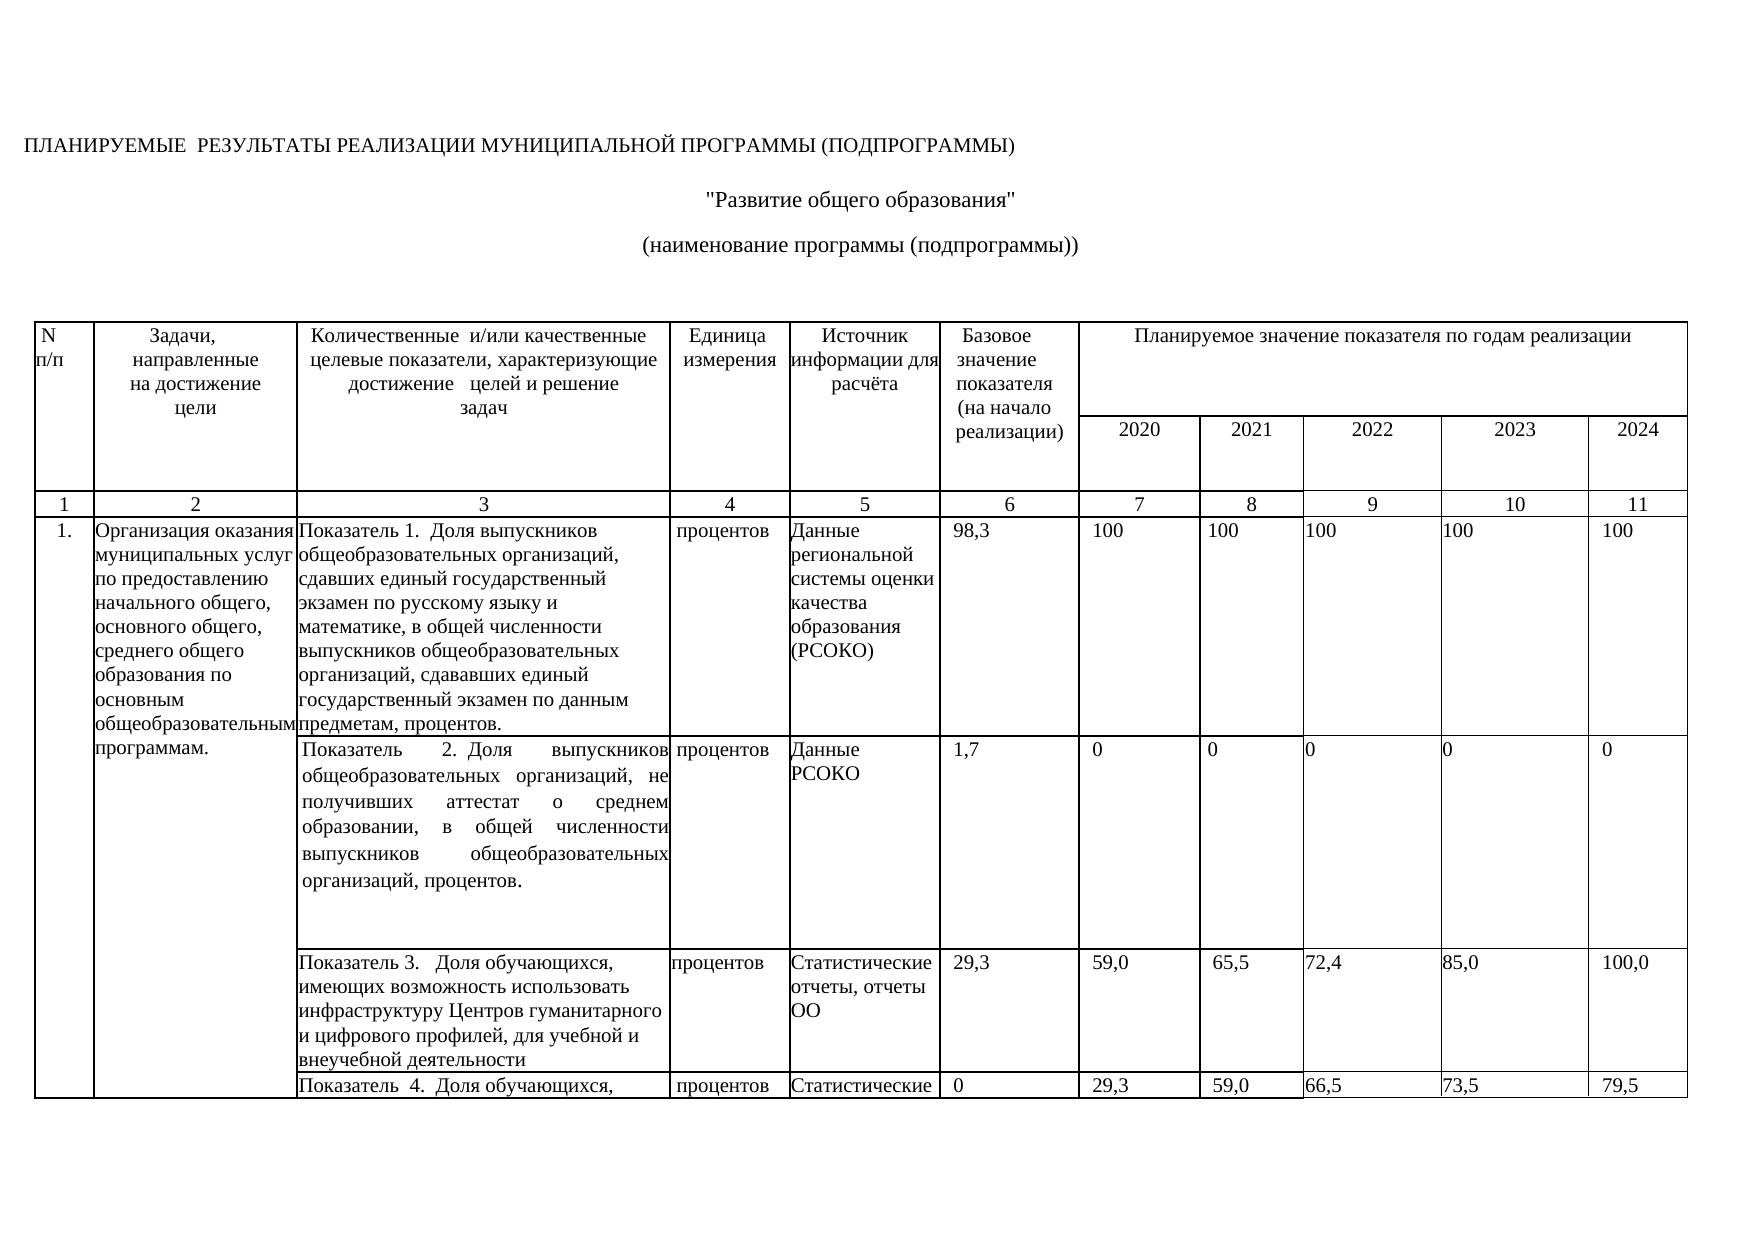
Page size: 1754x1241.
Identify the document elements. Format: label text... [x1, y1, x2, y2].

text ПЛАНИРУЕМЫЕ РЕЗУЛЬТАТЫ РЕАЛИЗАЦИИ МУНИЦИПАЛЬНОЙ ПРОГРАММЫ (ПОДПРОГРАММЫ) [24, 132, 1698, 157]
table_cell 72,4 [1304, 949, 1441, 1071]
table_cell 59,0 [1080, 950, 1199, 1071]
table_cell 7 [1080, 492, 1199, 516]
table_cell 8 [1201, 492, 1303, 516]
table_cell 0 [941, 1073, 1078, 1097]
table_cell Статистические отчеты, отчеты ОО [791, 950, 939, 1071]
table_cell 0 [1442, 736, 1588, 948]
table_cell 98,3 [941, 518, 1078, 734]
table_header Единица измерения [671, 323, 789, 490]
table_cell 73,5 [1441, 1072, 1589, 1097]
table_cell процентов [671, 950, 789, 1071]
table_cell Показатель 2. Доля выпускников общеобразовательных организаций, не получивших аттестат о среднем образовании, в общей численности выпускников общеобразовательных организаций, процентов. [298, 737, 669, 948]
table_cell Организация оказания муниципальных услуг по предоставлению начального общего, основного общего, среднего общего образования по основным общеобразовательным программам. [95, 518, 296, 1097]
table_header Планируемое значение показателя по годам реализации [1080, 323, 1687, 415]
table_cell 100 [1589, 517, 1687, 734]
table_cell 0 [1589, 736, 1687, 948]
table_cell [791, 1073, 939, 1097]
table_cell 3 [298, 492, 669, 516]
table_cell процентов [671, 1073, 789, 1097]
text (наименование программы (подпрограммы)) [24, 231, 1698, 257]
table_cell 2020 [1080, 417, 1199, 490]
table_cell Показатель 1. Доля выпускников общеобразовательных организаций, сдавших единый государственный экзамен по русскому языку и математике, в общей численности выпускников общеобразовательных организаций, сдававших единый государственный экзамен по данным предметам, процентов. [298, 518, 669, 734]
table_cell 2024 [1589, 417, 1687, 490]
table_cell 100 [1080, 518, 1199, 734]
table_cell 100 [1201, 518, 1303, 734]
table_cell 79,5 [1589, 1072, 1687, 1097]
table_header Источник информации для расчёта [791, 323, 939, 490]
table_cell 0 [1080, 737, 1199, 948]
table_cell 100,0 [1589, 949, 1687, 1071]
table_cell 100 [1442, 517, 1588, 734]
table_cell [298, 1073, 669, 1097]
table_cell 9 [1304, 491, 1441, 516]
table_cell 0 [1304, 736, 1441, 948]
table_cell 2 [95, 492, 296, 516]
text "Развитие общего образования" [24, 186, 1698, 212]
table_cell 85,0 [1442, 949, 1588, 1071]
table_cell 65,5 [1201, 950, 1303, 1071]
table_cell 4 [671, 492, 789, 516]
table_cell 1. [36, 518, 93, 1097]
table_cell 6 [941, 492, 1078, 516]
table_cell 29,3 [941, 950, 1078, 1071]
table_cell Показатель 3. Доля обучающихся, имеющих возможность использовать инфраструктуру Центров гуманитарного и цифрового профилей, для учебной и внеучебной деятельности [298, 950, 669, 1071]
table_cell процентов [671, 518, 789, 734]
table_cell 5 [791, 492, 939, 516]
table_cell Данные региональной системы оценки качества образования (РСОКО) [791, 518, 939, 734]
table_cell 66,5 [1304, 1072, 1441, 1097]
table_cell 1 [36, 492, 93, 516]
table_header Количественные и/или качественные целевые показатели, характеризующие достижение целей и решение задач [298, 323, 669, 490]
table_cell 29,3 [1080, 1073, 1199, 1097]
table_cell 100 [1304, 517, 1441, 734]
table_cell 59,0 [1201, 1073, 1303, 1097]
table_header N п/п [36, 323, 93, 490]
table_cell 1,7 [941, 737, 1078, 948]
table_header Базовое значение показателя (на начало реализации) [941, 323, 1078, 490]
table_cell 2023 [1442, 417, 1588, 490]
table_cell процентов [671, 737, 789, 948]
table_header Задачи, направленные на достижение цели [95, 323, 296, 490]
table_cell 10 [1442, 491, 1588, 516]
table_cell 0 [1201, 737, 1303, 948]
table_cell 2021 [1201, 417, 1303, 490]
table_cell 2022 [1304, 417, 1441, 490]
table_cell 11 [1589, 491, 1687, 516]
table_cell Данные РСОКО [791, 737, 939, 948]
